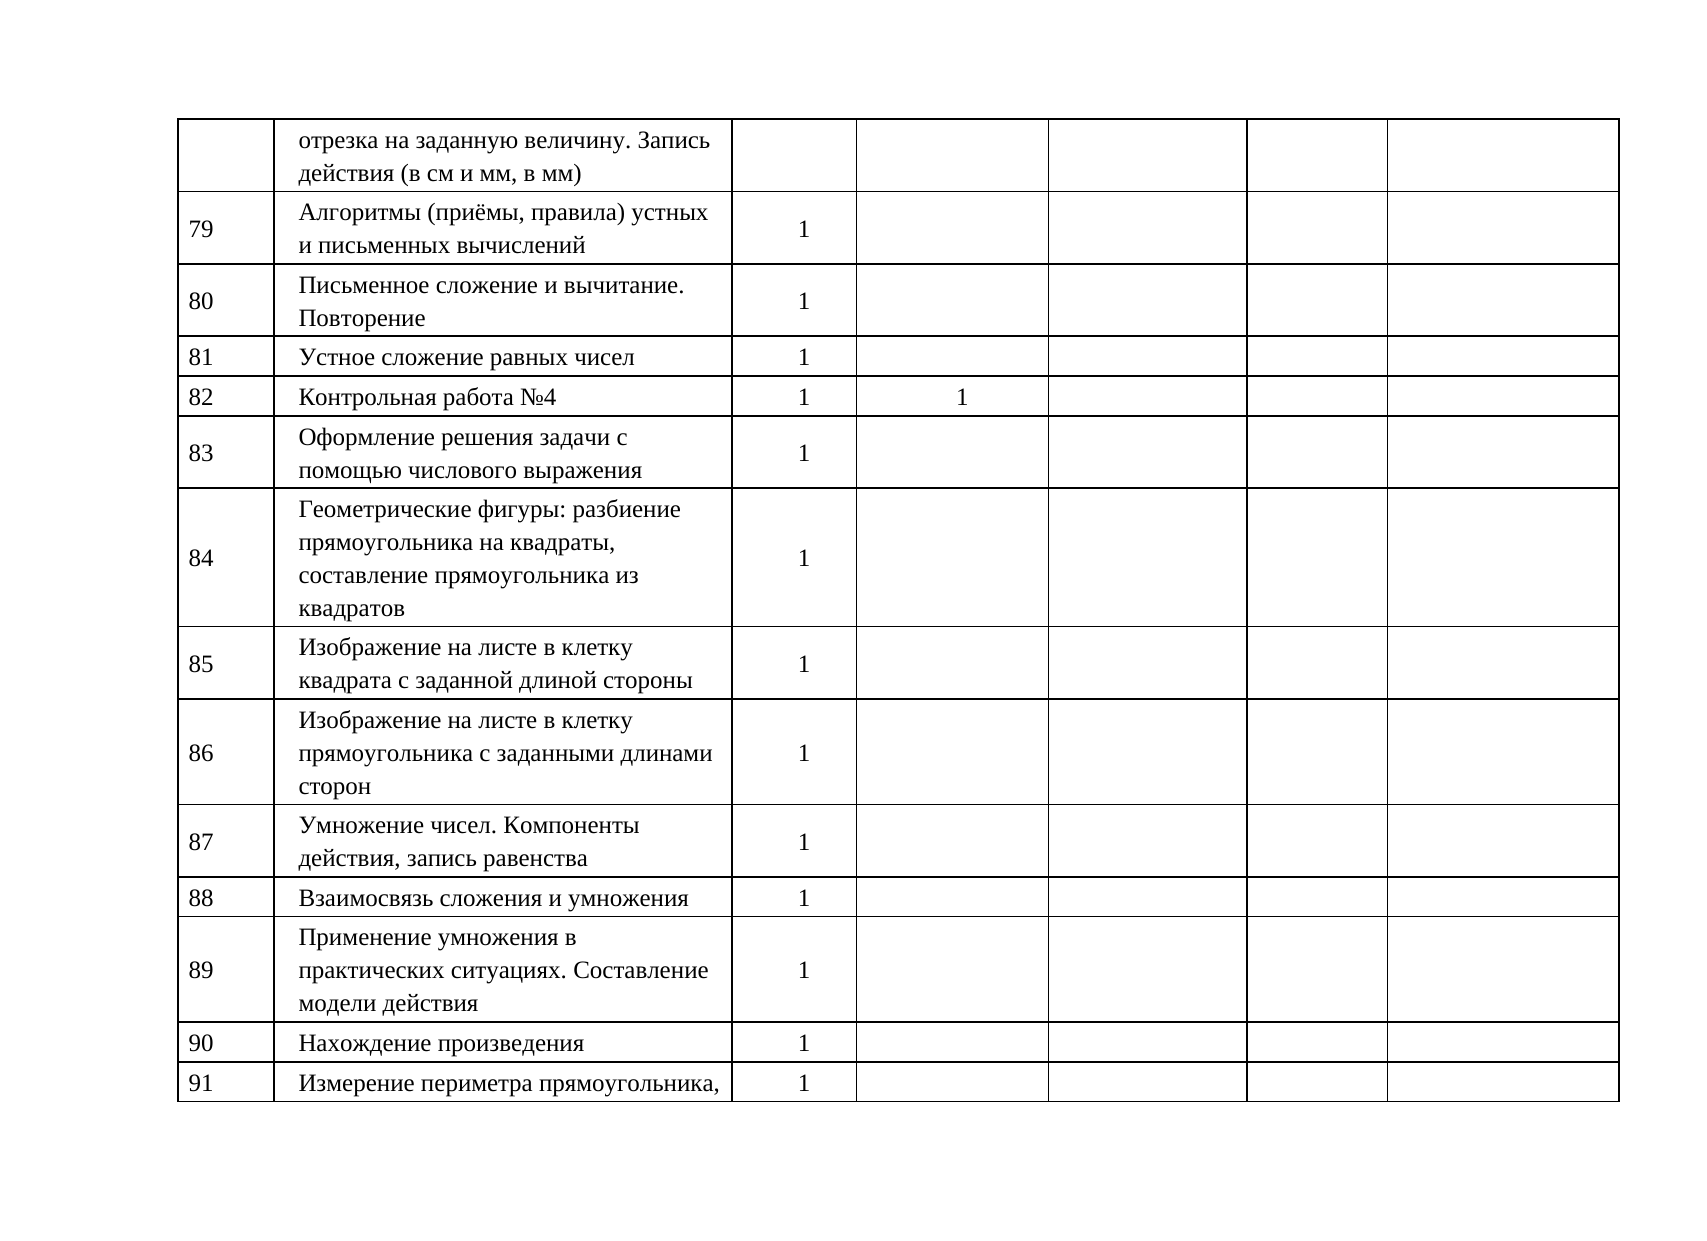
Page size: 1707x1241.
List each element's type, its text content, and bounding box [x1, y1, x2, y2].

table_cell 1 [733, 917, 856, 1021]
table_cell 84 [179, 489, 273, 626]
table_cell [1248, 917, 1387, 1021]
table_cell [1049, 337, 1246, 375]
table_cell 1 [733, 700, 856, 803]
table_cell [857, 627, 1048, 698]
table_cell [1049, 627, 1246, 698]
table_cell 90 [179, 1023, 273, 1061]
table_cell [857, 878, 1048, 916]
table_cell [1388, 377, 1618, 415]
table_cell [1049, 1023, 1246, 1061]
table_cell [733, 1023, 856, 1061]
table_cell [1049, 917, 1246, 1021]
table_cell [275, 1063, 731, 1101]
table_cell [1049, 878, 1246, 916]
table_cell 81 [179, 337, 273, 375]
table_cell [275, 120, 731, 191]
table_cell [1248, 265, 1387, 335]
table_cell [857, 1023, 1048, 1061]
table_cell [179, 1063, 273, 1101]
table_cell Изображение на листе в клетку квадрата с заданной длиной стороны [275, 627, 731, 698]
table_cell [1248, 337, 1387, 375]
table_cell [857, 337, 1048, 375]
table_cell [1388, 192, 1618, 263]
table_cell 1 [733, 192, 856, 263]
table_cell [857, 917, 1048, 1021]
table_cell [1248, 627, 1387, 698]
table_cell 88 [179, 878, 273, 916]
table_cell [1049, 700, 1246, 803]
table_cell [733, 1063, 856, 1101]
table_cell [1049, 489, 1246, 626]
table_cell [1049, 377, 1246, 415]
table_cell Умножение чисел. Компоненты действия, запись равенства [275, 805, 731, 876]
table_cell Изображение на листе в клетку прямоугольника с заданными длинами сторон [275, 700, 731, 803]
table_cell 1 [733, 489, 856, 626]
table_cell 1 [733, 627, 856, 698]
table_cell 78 [179, 120, 273, 191]
table_cell 1 [733, 417, 856, 487]
table_cell [1248, 192, 1387, 263]
table_cell [1388, 489, 1618, 626]
table_cell [1049, 120, 1246, 191]
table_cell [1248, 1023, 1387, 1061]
table_cell 1 [733, 265, 856, 335]
table_cell [1248, 878, 1387, 916]
table_cell [1388, 627, 1618, 698]
table_cell [857, 265, 1048, 335]
table_cell [857, 192, 1048, 263]
table_cell [1049, 265, 1246, 335]
table_cell 1 [733, 805, 856, 876]
table_cell 80 [179, 265, 273, 335]
table_cell Алгоритмы (приёмы, правила) устных и письменных вычислений [275, 192, 731, 263]
table_cell 89 [179, 917, 273, 1021]
table_cell Нахождение произведения [275, 1023, 731, 1061]
table_cell [857, 805, 1048, 876]
table_cell [1248, 417, 1387, 487]
table_cell 83 [179, 417, 273, 487]
table_cell Взаимосвязь сложения и умножения [275, 878, 731, 916]
table_cell [1388, 120, 1618, 191]
table_cell [1388, 700, 1618, 803]
table_cell 1 [733, 878, 856, 916]
table_cell [1388, 878, 1618, 916]
table_cell 85 [179, 627, 273, 698]
table_cell 79 [179, 192, 273, 263]
table_cell [1248, 805, 1387, 876]
table_cell [1388, 265, 1618, 335]
table_cell [1248, 377, 1387, 415]
table_cell 1 [733, 337, 856, 375]
table_cell 86 [179, 700, 273, 803]
table_cell 1 [733, 120, 856, 191]
table_cell [1388, 417, 1618, 487]
table_cell [857, 417, 1048, 487]
table_cell 87 [179, 805, 273, 876]
table_cell [1248, 489, 1387, 626]
table_cell [857, 489, 1048, 626]
table_cell 1 [733, 377, 856, 415]
table_cell Контрольная работа №4 [275, 377, 731, 415]
table_cell [857, 120, 1048, 191]
table_cell [1248, 120, 1387, 191]
table_cell [1388, 805, 1618, 876]
table_cell Устное сложение равных чисел [275, 337, 731, 375]
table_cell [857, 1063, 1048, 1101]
table_cell Применение умножения в практических ситуациях. Составление модели действия [275, 917, 731, 1021]
table_cell [1049, 417, 1246, 487]
table_cell [857, 700, 1048, 803]
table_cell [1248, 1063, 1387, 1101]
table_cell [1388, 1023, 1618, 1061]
table_cell [1049, 192, 1246, 263]
table_cell [1248, 700, 1387, 803]
table_cell [1388, 337, 1618, 375]
table_cell Оформление решения задачи с помощью числового выражения [275, 417, 731, 487]
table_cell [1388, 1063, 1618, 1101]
table_cell Геометрические фигуры: разбиение прямоугольника на квадраты, составление прямоугольника из квадратов [275, 489, 731, 626]
table_cell [1049, 805, 1246, 876]
table_cell 1 [857, 377, 1048, 415]
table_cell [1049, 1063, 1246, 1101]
table_cell 82 [179, 377, 273, 415]
table_cell Письменное сложение и вычитание. Повторение [275, 265, 731, 335]
table_cell [1388, 917, 1618, 1021]
